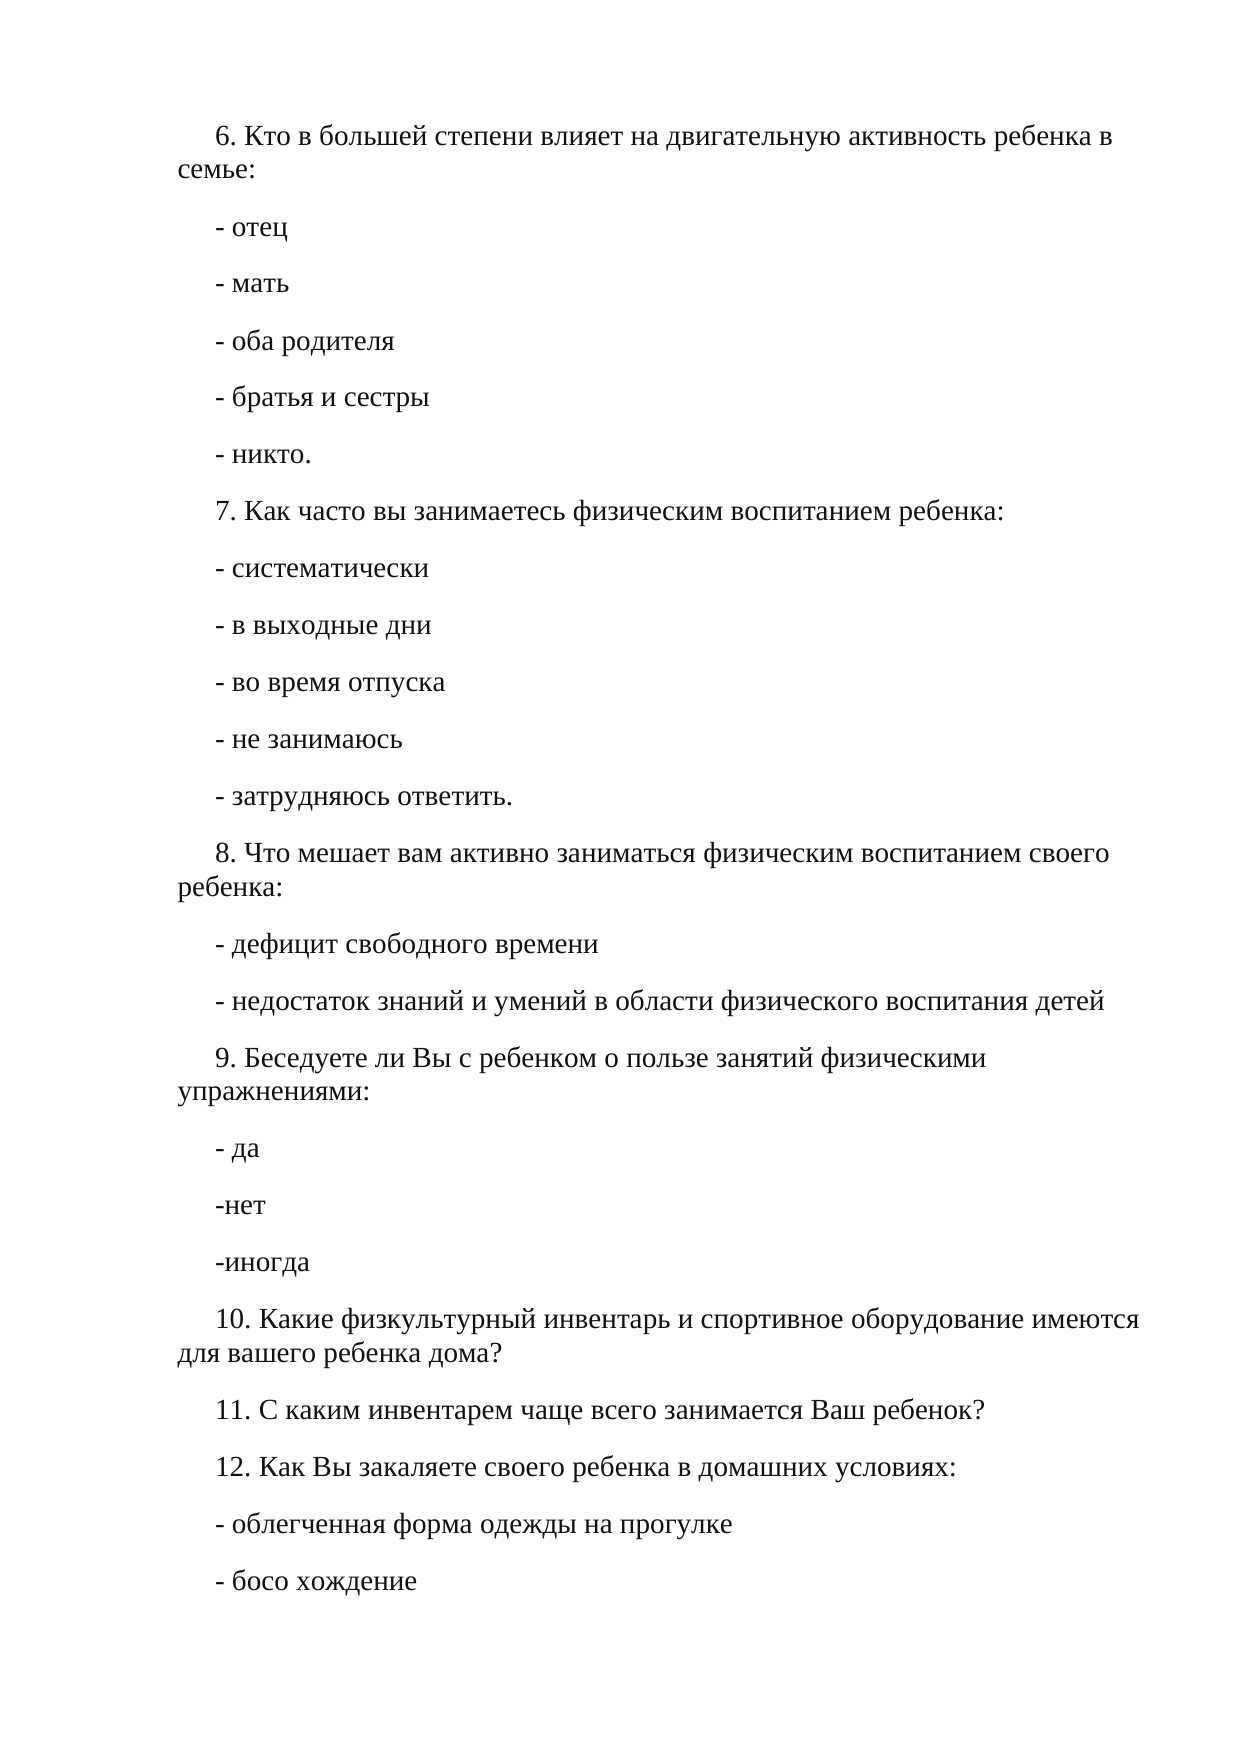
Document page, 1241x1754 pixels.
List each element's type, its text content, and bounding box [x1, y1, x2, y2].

text - в выходные дни [177, 607, 1152, 641]
text - братья и сестры [177, 379, 1152, 413]
text 10. Какие физкультурный инвентарь и спортивное оборудование имеются для вашего ребенка дома? [177, 1301, 1152, 1368]
text - да [177, 1130, 1152, 1164]
text 7. Как часто вы занимаетесь физическим воспитанием ребенка: [177, 493, 1152, 527]
text 11. С каким инвентарем чаще всего занимается Ваш ребенок? [177, 1392, 1152, 1425]
text - дефицит свободного времени [177, 926, 1152, 959]
text 9. Беседуете ли Вы с ребенком о пользе занятий физическими упражнениями: [177, 1040, 1152, 1107]
text 6. Кто в большей степени влияет на двигательную активность ребенка в семье: [177, 118, 1152, 185]
text - во время отпуска [177, 664, 1152, 698]
text - облегченная форма одежды на прогулке [177, 1506, 1152, 1539]
text - не занимаюсь [177, 721, 1152, 755]
text - босо хождение [177, 1563, 1152, 1596]
text - оба родителя [177, 323, 1152, 356]
text 8. Что мешает вам активно заниматься физическим воспитанием своего ребенка: [177, 835, 1152, 902]
text - мать [177, 266, 1152, 299]
text - отец [177, 209, 1152, 242]
text -нет [177, 1187, 1152, 1221]
text - затрудняюсь ответить. [177, 778, 1152, 812]
text - систематически [177, 551, 1152, 584]
text -иногда [177, 1244, 1152, 1278]
text - никто. [177, 437, 1152, 470]
text 12. Как Вы закаляете своего ребенка в домашних условиях: [177, 1449, 1152, 1482]
text - недостаток знаний и умений в области физического воспитания детей [177, 983, 1152, 1016]
